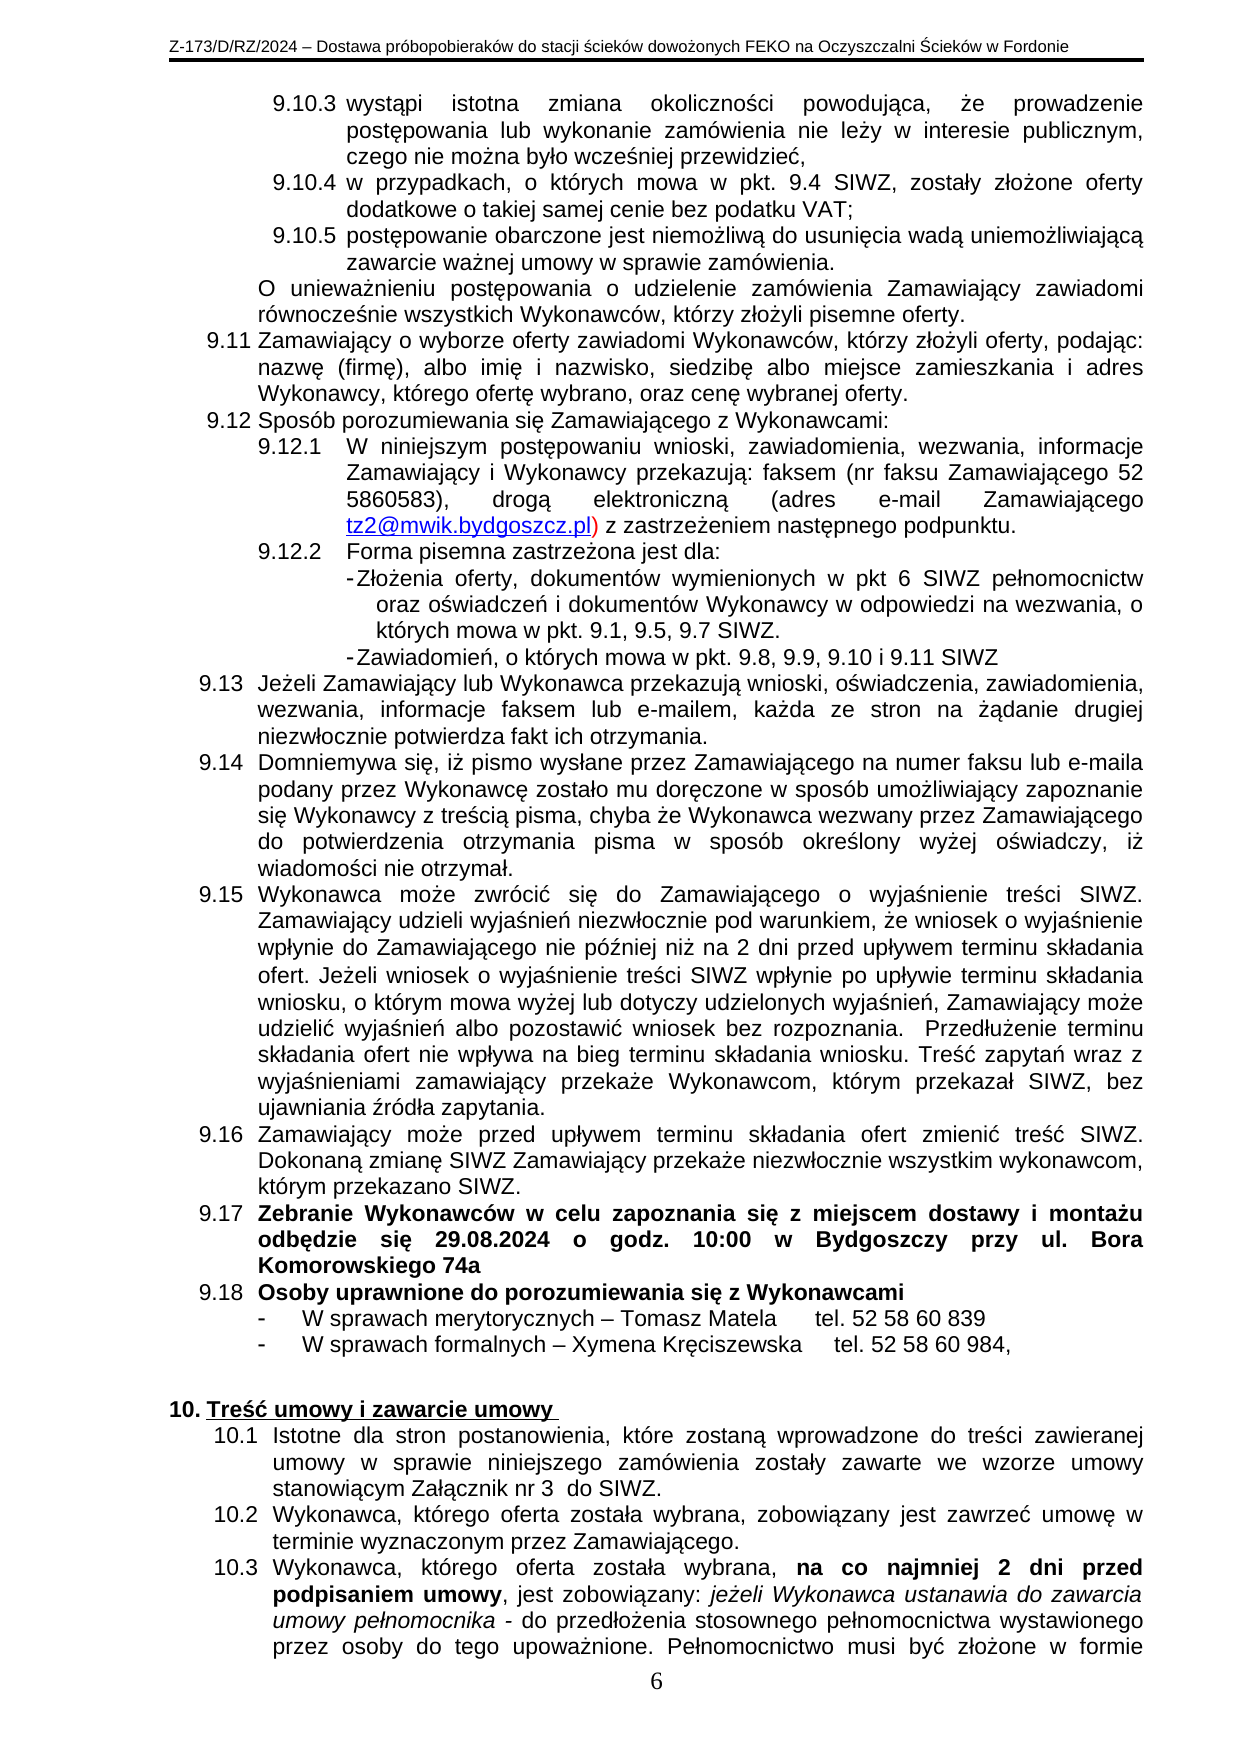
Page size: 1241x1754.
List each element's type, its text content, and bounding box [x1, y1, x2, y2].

list Sposób porozumiewania się Zamawiającego z Wykonawcami: [206, 407, 1144, 433]
list Wykonawca może zwrócić się do Zamawiającego o wyjaśnienie treści SIWZ. Zamawiający udzieli wyjaśnień niezwłocznie pod warunkiem, że wniosek o wyjaśnienie wpłynie do Zamawiającego nie później niż na 2 dni przed upływem terminu składania ofert. Jeżeli wniosek o wyjaśnienie treści SIWZ wpłynie po upływie terminu składania wniosku, o którym mowa wyżej lub dotyczy udzielonych wyjaśnień, Zamawiający może udzielić wyjaśnień albo pozostawić wniosek bez rozpoznania. Przedłużenie terminu składania ofert nie wpływa na bieg terminu składania wniosku. Treść zapytań wraz z wyjaśnieniami zamawiający przekaże Wykonawcom, którym przekazał SIWZ, bez ujawniania źródła zapytania. [198, 881, 1144, 1121]
list w przypadkach, o których mowa w pkt. 9.4 SIWZ, zostały złożone oferty dodatkowe o takiej samej cenie bez podatku VAT; [272, 169, 1144, 222]
list Treść umowy i zawarcie umowy [169, 1396, 1144, 1422]
list Zamawiający może przed upływem terminu składania ofert zmienić treść SIWZ. Dokonaną zmianę SIWZ Zamawiający przekaże niezwłocznie wszystkim wykonawcom, którym przekazano SIWZ. [198, 1121, 1144, 1199]
list postępowanie obarczone jest niemożliwą do usunięcia wadą uniemożliwiającą zawarcie ważnej umowy w sprawie zamówienia. [272, 222, 1144, 275]
list wystąpi istotna zmiana okoliczności powodująca, że prowadzenie postępowania lub wykonanie zamówienia nie leży w interesie publicznym, czego nie można było wcześniej przewidzieć, [272, 90, 1144, 169]
list Jeżeli Zamawiający lub Wykonawca przekazują wnioski, oświadczenia, zawiadomienia, wezwania, informacje faksem lub e-mailem, każda ze stron na żądanie drugiej niezwłocznie potwierdza fakt ich otrzymania. [198, 670, 1144, 749]
list Złożenia oferty, dokumentów wymienionych w pkt 6 SIWZ pełnomocnictw oraz oświadczeń i dokumentów Wykonawcy w odpowiedzi na wezwania, o których mowa w pkt. 9.1, 9.5, 9.7 SIWZ. [346, 565, 1144, 644]
list Osoby uprawnione do porozumiewania się z Wykonawcami [198, 1279, 1144, 1305]
list Zawiadomień, o których mowa w pkt. 9.8, 9.9, 9.10 i 9.11 SIWZ [346, 644, 1144, 670]
list W niniejszym postępowaniu wnioski, zawiadomienia, wezwania, informacje Zamawiający i Wykonawcy przekazują: faksem (nr faksu Zamawiającego 52 5860583), drogą elektroniczną (adres e-mail Zamawiającego tz2@mwik.bydgoszcz.pl) z zastrzeżeniem następnego podpunktu. [258, 433, 1144, 538]
list W sprawach formalnych – Xymena Kręciszewska tel. 52 58 60 984, [258, 1331, 1144, 1358]
list Istotne dla stron postanowienia, które zostaną wprowadzone do treści zawieranej umowy w sprawie niniejszego zamówienia zostały zawarte we wzorze umowy stanowiącym Załącznik nr 3 do SIWZ. [213, 1422, 1144, 1501]
list Forma pisemna zastrzeżona jest dla: [258, 538, 1144, 565]
list Zebranie Wykonawców w celu zapoznania się z miejscem dostawy i montażu odbędzie się 29.08.2024 o godz. 10:00 w Bydgoszczy przy ul. Bora Komorowskiego 74a [198, 1199, 1144, 1279]
list Zamawiający o wyborze oferty zawiadomi Wykonawców, którzy złożyli oferty, podając: nazwę (firmę), albo imię i nazwisko, siedzibę albo miejsce zamieszkania i adres Wykonawcy, którego ofertę wybrano, oraz cenę wybranej oferty. [206, 327, 1144, 407]
text O unieważnieniu postępowania o udzielenie zamówienia Zamawiający zawiadomi równocześnie wszystkich Wykonawców, którzy złożyli pisemne oferty. [258, 275, 1144, 327]
list W sprawach merytorycznych – Tomasz Matela tel. 52 58 60 839 [258, 1305, 1144, 1331]
list Domniemywa się, iż pismo wysłane przez Zamawiającego na numer faksu lub e-maila podany przez Wykonawcę zostało mu doręczone w sposób umożliwiający zapoznanie się Wykonawcy z treścią pisma, chyba że Wykonawca wezwany przez Zamawiającego do potwierdzenia otrzymania pisma w sposób określony wyżej oświadczy, iż wiadomości nie otrzymał. [198, 749, 1144, 881]
list Wykonawca, którego oferta została wybrana, zobowiązany jest zawrzeć umowę w terminie wyznaczonym przez Zamawiającego. [213, 1501, 1144, 1554]
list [213, 1554, 1144, 1659]
